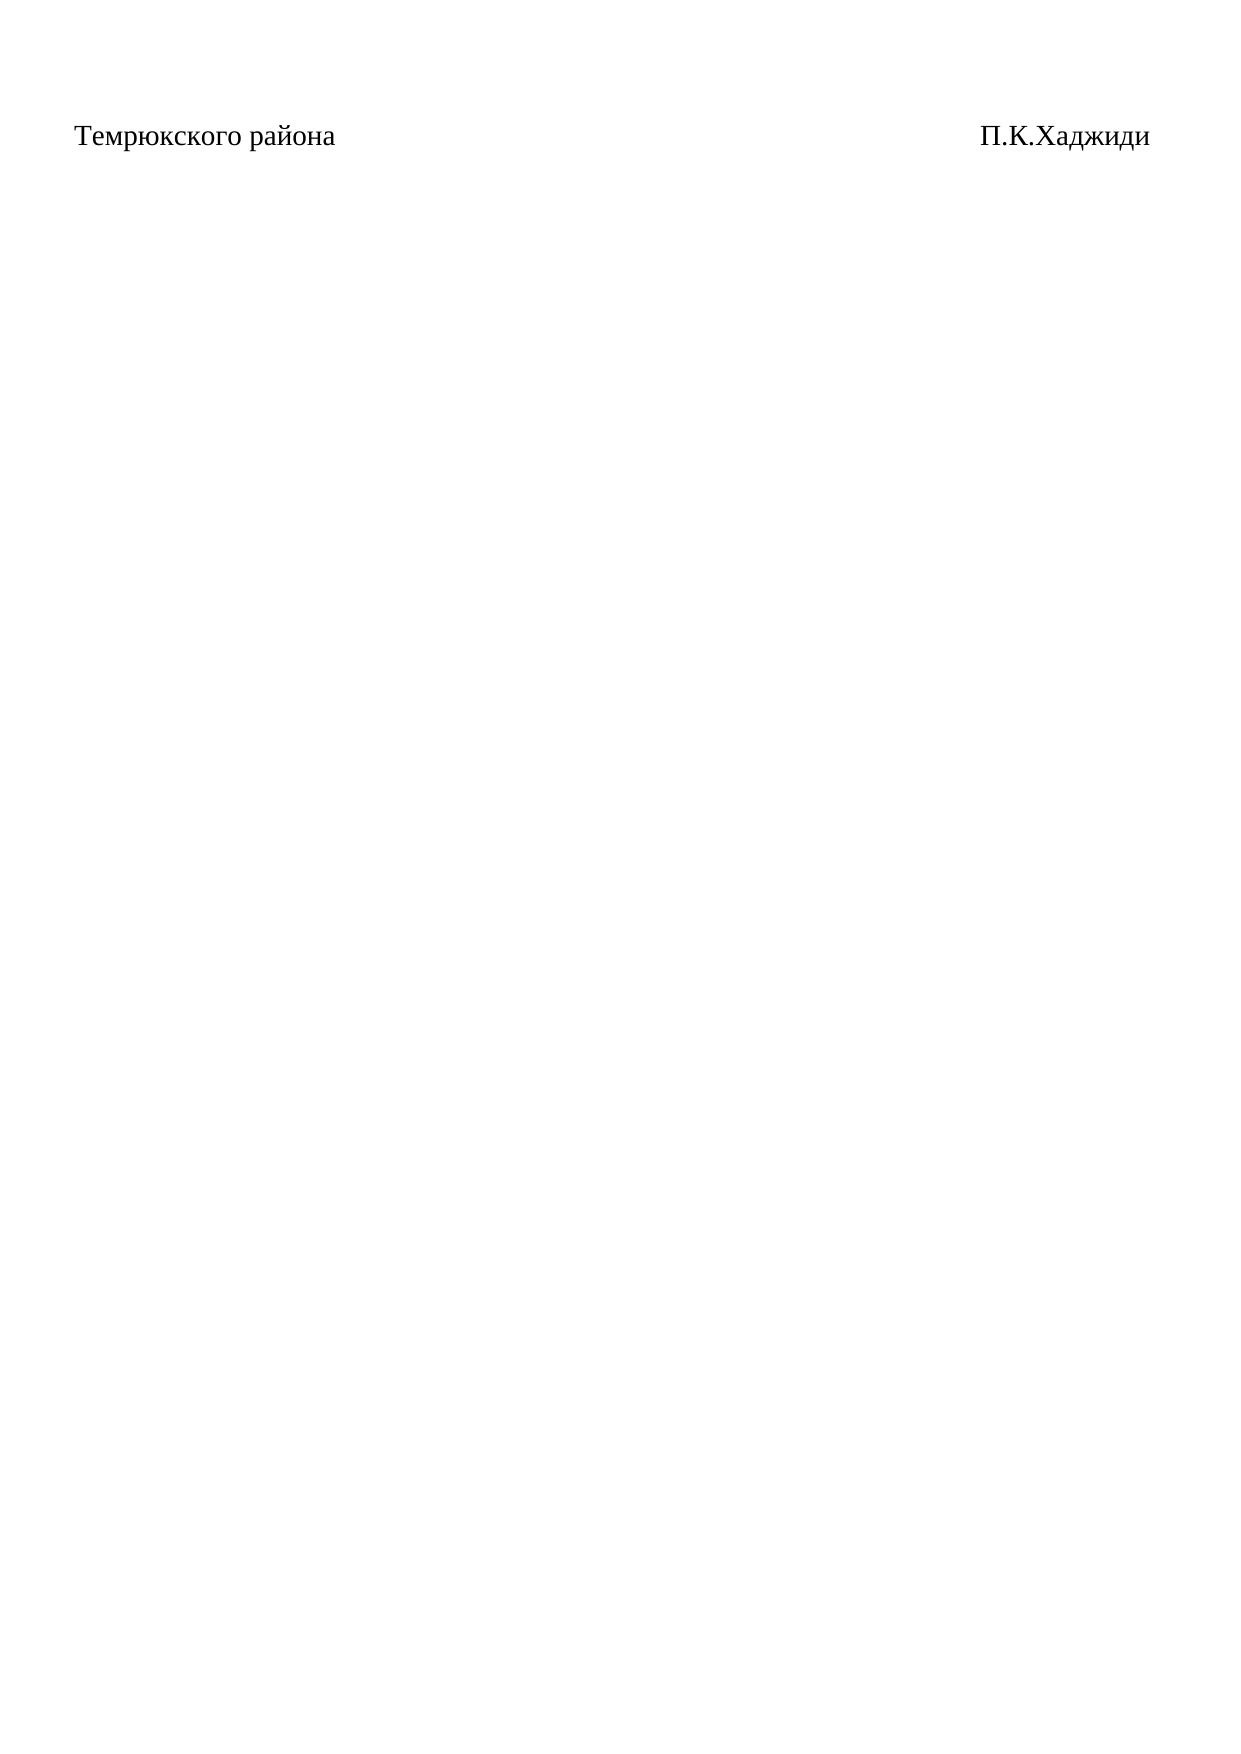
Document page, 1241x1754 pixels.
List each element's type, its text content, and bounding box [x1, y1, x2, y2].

text Темрюкского района П.К.Хаджиди [74, 118, 1152, 152]
